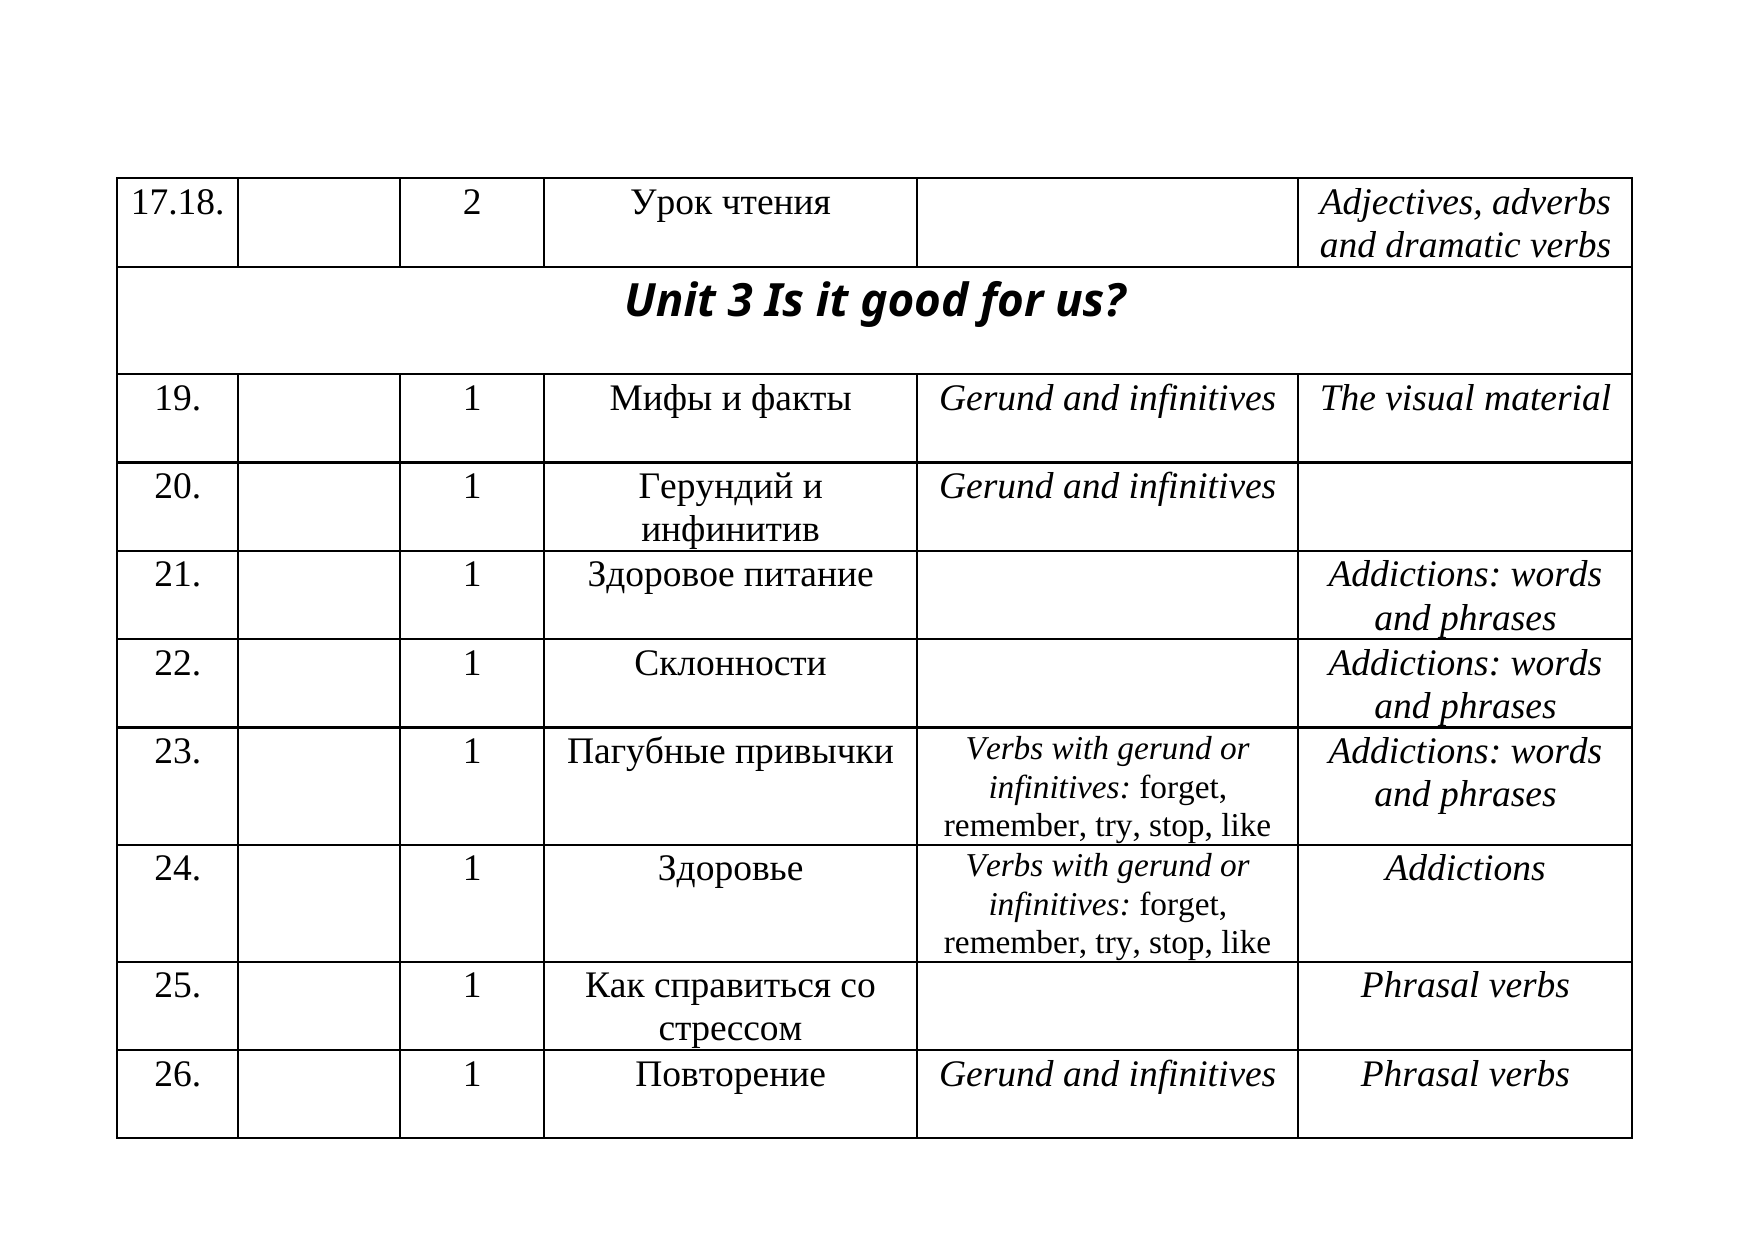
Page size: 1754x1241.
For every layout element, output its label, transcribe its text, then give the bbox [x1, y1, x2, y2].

table_cell 1 [401, 375, 543, 461]
table_cell Phrasal verbs [1299, 1051, 1631, 1137]
table_cell 26. [118, 1051, 237, 1137]
table_cell 19. [118, 375, 237, 461]
table_cell Addictions: words and phrases [1299, 640, 1631, 726]
table_cell Пагубные привычки [545, 729, 916, 843]
table_cell [239, 963, 399, 1049]
table_cell Gerund and infinitives [918, 375, 1297, 461]
table_cell Phrasal verbs [1299, 963, 1631, 1049]
table_cell 1 [401, 1051, 543, 1137]
table_cell Как справиться со стрессом [545, 963, 916, 1049]
table_cell 22. [118, 640, 237, 726]
table_cell 20. [118, 464, 237, 550]
table_cell Повторение [545, 1051, 916, 1137]
table_cell Здоровье [545, 846, 916, 961]
table_cell 2 [401, 179, 543, 266]
table_cell 17.18. [118, 179, 237, 266]
table_cell [918, 552, 1297, 638]
table_cell [918, 963, 1297, 1049]
table_cell 1 [401, 963, 543, 1049]
table_cell 25. [118, 963, 237, 1049]
table_cell The visual material [1299, 375, 1631, 461]
table_cell 23. [118, 729, 237, 843]
table_cell [239, 552, 399, 638]
table_cell 21. [118, 552, 237, 638]
table_cell 1 [401, 464, 543, 550]
table_cell [239, 375, 399, 461]
table_cell Герундий и инфинитив [545, 464, 916, 550]
table_cell 1 [401, 640, 543, 726]
table_cell [239, 729, 399, 843]
table_cell [239, 640, 399, 726]
table_cell [239, 1051, 399, 1137]
table_cell Gerund and infinitives [918, 464, 1297, 550]
table_cell [239, 464, 399, 550]
table_cell [918, 640, 1297, 726]
table_cell Adjectives, adverbs and dramatic verbs [1299, 179, 1631, 266]
table_cell Мифы и факты [545, 375, 916, 461]
table_cell 24. [118, 846, 237, 961]
table_cell Verbs with gerund or infinitives: forget, remember, try, stop, like [918, 846, 1297, 961]
table_cell Unit 3 Is it good for us? [118, 268, 1631, 373]
table_cell 1 [401, 552, 543, 638]
table_cell 1 [401, 729, 543, 843]
table_cell Здоровое питание [545, 552, 916, 638]
table_cell Урок чтения [545, 179, 916, 266]
table_cell Verbs with gerund or infinitives: forget, remember, try, stop, like [918, 729, 1297, 843]
table_cell Addictions: words and phrases [1299, 729, 1631, 843]
table_cell Addictions [1299, 846, 1631, 961]
table_cell Склонности [545, 640, 916, 726]
table_cell Addictions: words and phrases [1299, 552, 1631, 638]
table_cell [239, 179, 399, 266]
table_cell 1 [401, 846, 543, 961]
table_cell [1299, 464, 1631, 550]
table_cell [918, 179, 1297, 266]
table_cell Gerund and infinitives [918, 1051, 1297, 1137]
table_cell [239, 846, 399, 961]
